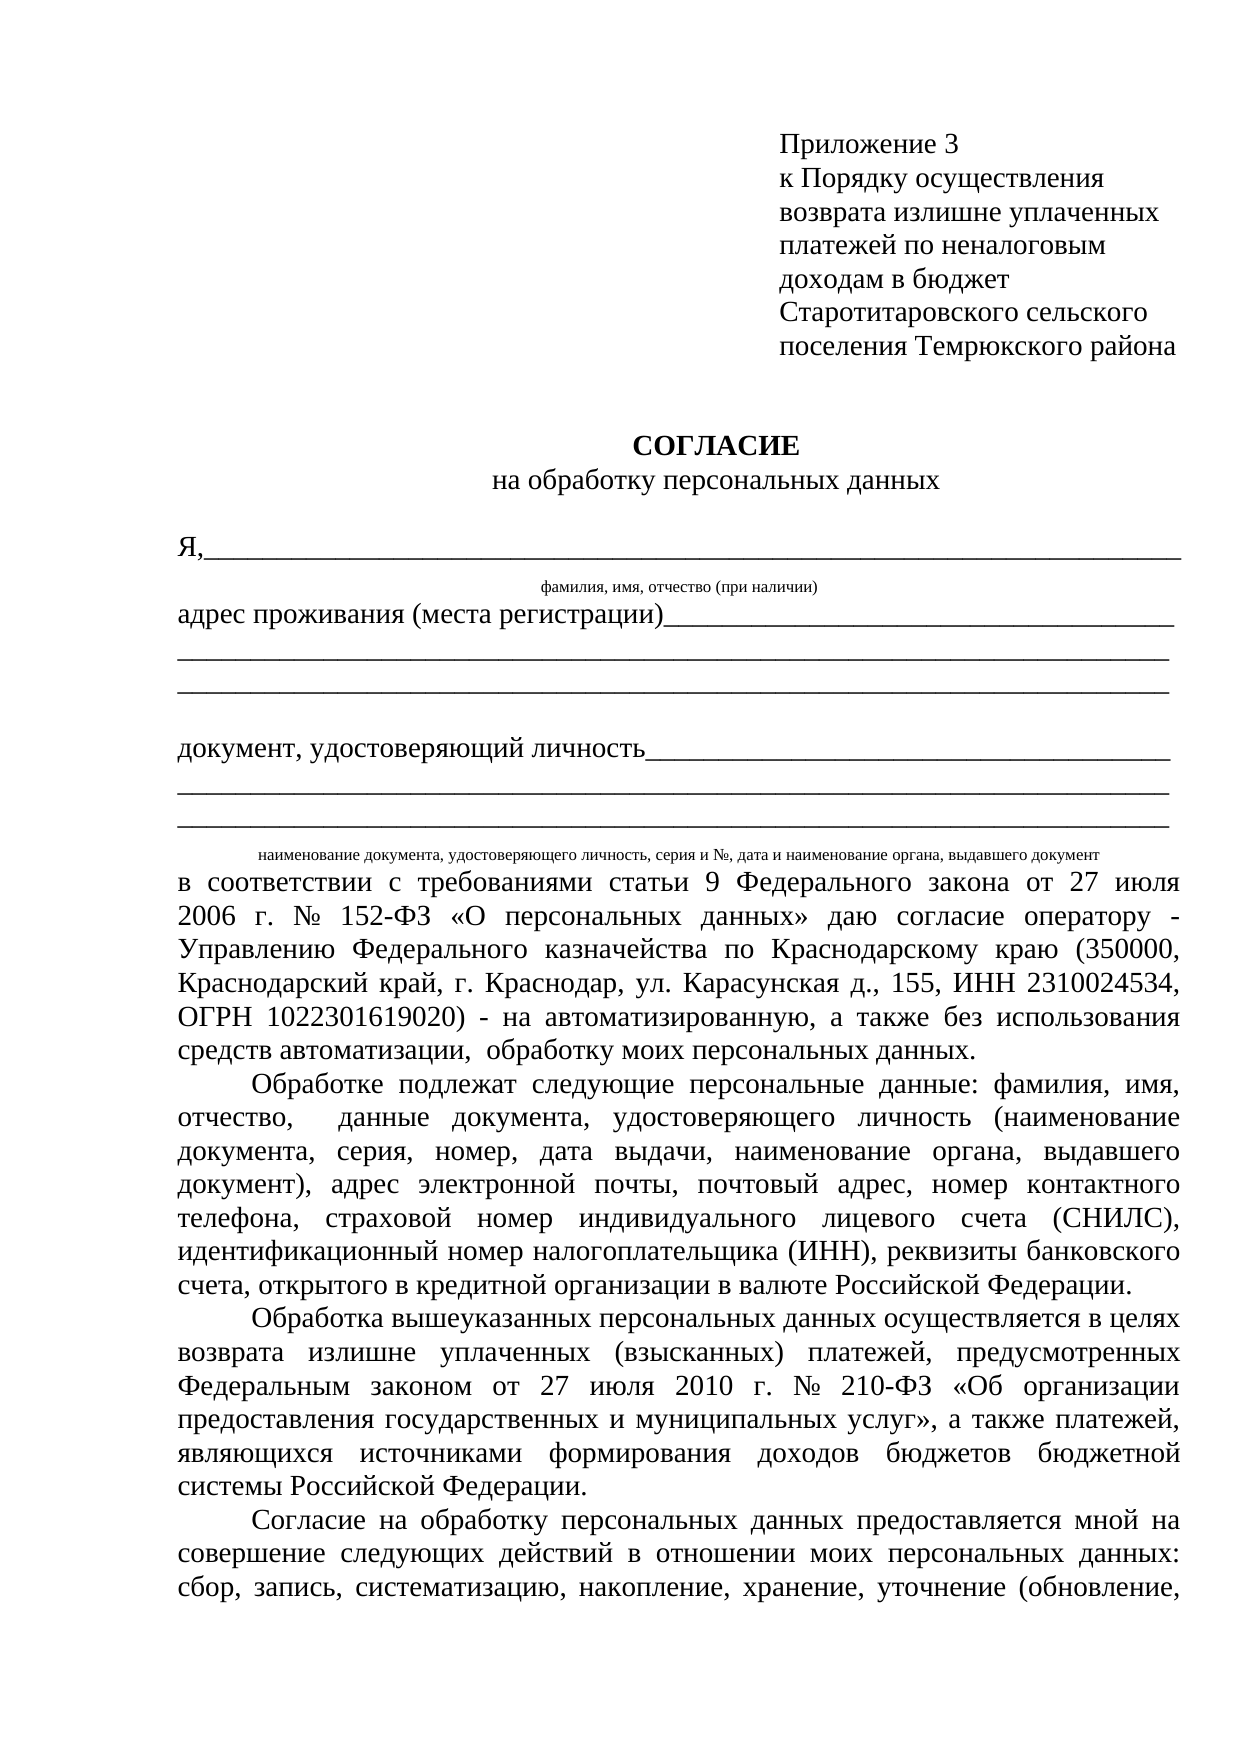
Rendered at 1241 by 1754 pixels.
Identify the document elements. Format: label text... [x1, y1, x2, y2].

table_header Приложение 3 к Порядку осуществления возврата излишне уплаченных платежей по неналоговым доходам в бюджет Старотитаровского сельского поселения Темрюкского района [768, 127, 1192, 361]
text Обработке подлежат следующие персональные данные: фамилия, имя, отчество, данные документа, удостоверяющего личность (наименование документа, серия, номер, дата выдачи, наименование органа, выдавшего документ), адрес электронной почты, почтовый адрес, номер контактного телефона, страховой номер индивидуального лицевого счета (СНИЛС), идентификационный номер налогоплательщика (ИНН), реквизиты банковского счета, открытого в кредитной организации в валюте Российской Федерации. [177, 1066, 1181, 1301]
text наименование документа, удостоверяющего личность, серия и №, дата и наименование органа, выдавшего документ [177, 831, 1181, 864]
text документ, удостоверяющий личность____________________________________ [177, 730, 1181, 764]
text Обработка вышеуказанных персональных данных осуществляется в целях возврата излишне уплаченных (взысканных) платежей, предусмотренных Федеральным законом от 27 июля 2010 г. № 210-ФЗ «Об организации предоставления государственных и муниципальных услуг», а также платежей, являющихся источниками формирования доходов бюджетов бюджетной системы Российской Федерации. [177, 1301, 1181, 1502]
text ____________________________________________________________________ [177, 764, 1181, 797]
text СОГЛАСИЕ [177, 428, 1181, 462]
text ____________________________________________________________________ [177, 797, 1181, 831]
text ____________________________________________________________________ [177, 663, 1181, 697]
text ____________________________________________________________________ [177, 630, 1181, 663]
text на обработку персональных данных [177, 462, 1181, 496]
text адрес проживания (места регистрации)___________________________________ [177, 596, 1181, 630]
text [177, 1502, 1181, 1602]
text в соответствии с требованиями статьи 9 Федерального закона от 27 июля 2006 г. № 152-ФЗ «О персональных данных» даю согласие оператору - Управлению Федерального казначейства по Краснодарскому краю (350000, Краснодарский край, г. Краснодар, ул. Карасунская д., 155, ИНН 2310024534, ОГРН 1022301619020) - на автоматизированную, а также без использования средств автоматизации, обработку моих персональных данных. [177, 864, 1181, 1066]
text Я,___________________________________________________________________ фамилия, имя, отчество (при наличии) [177, 529, 1181, 596]
